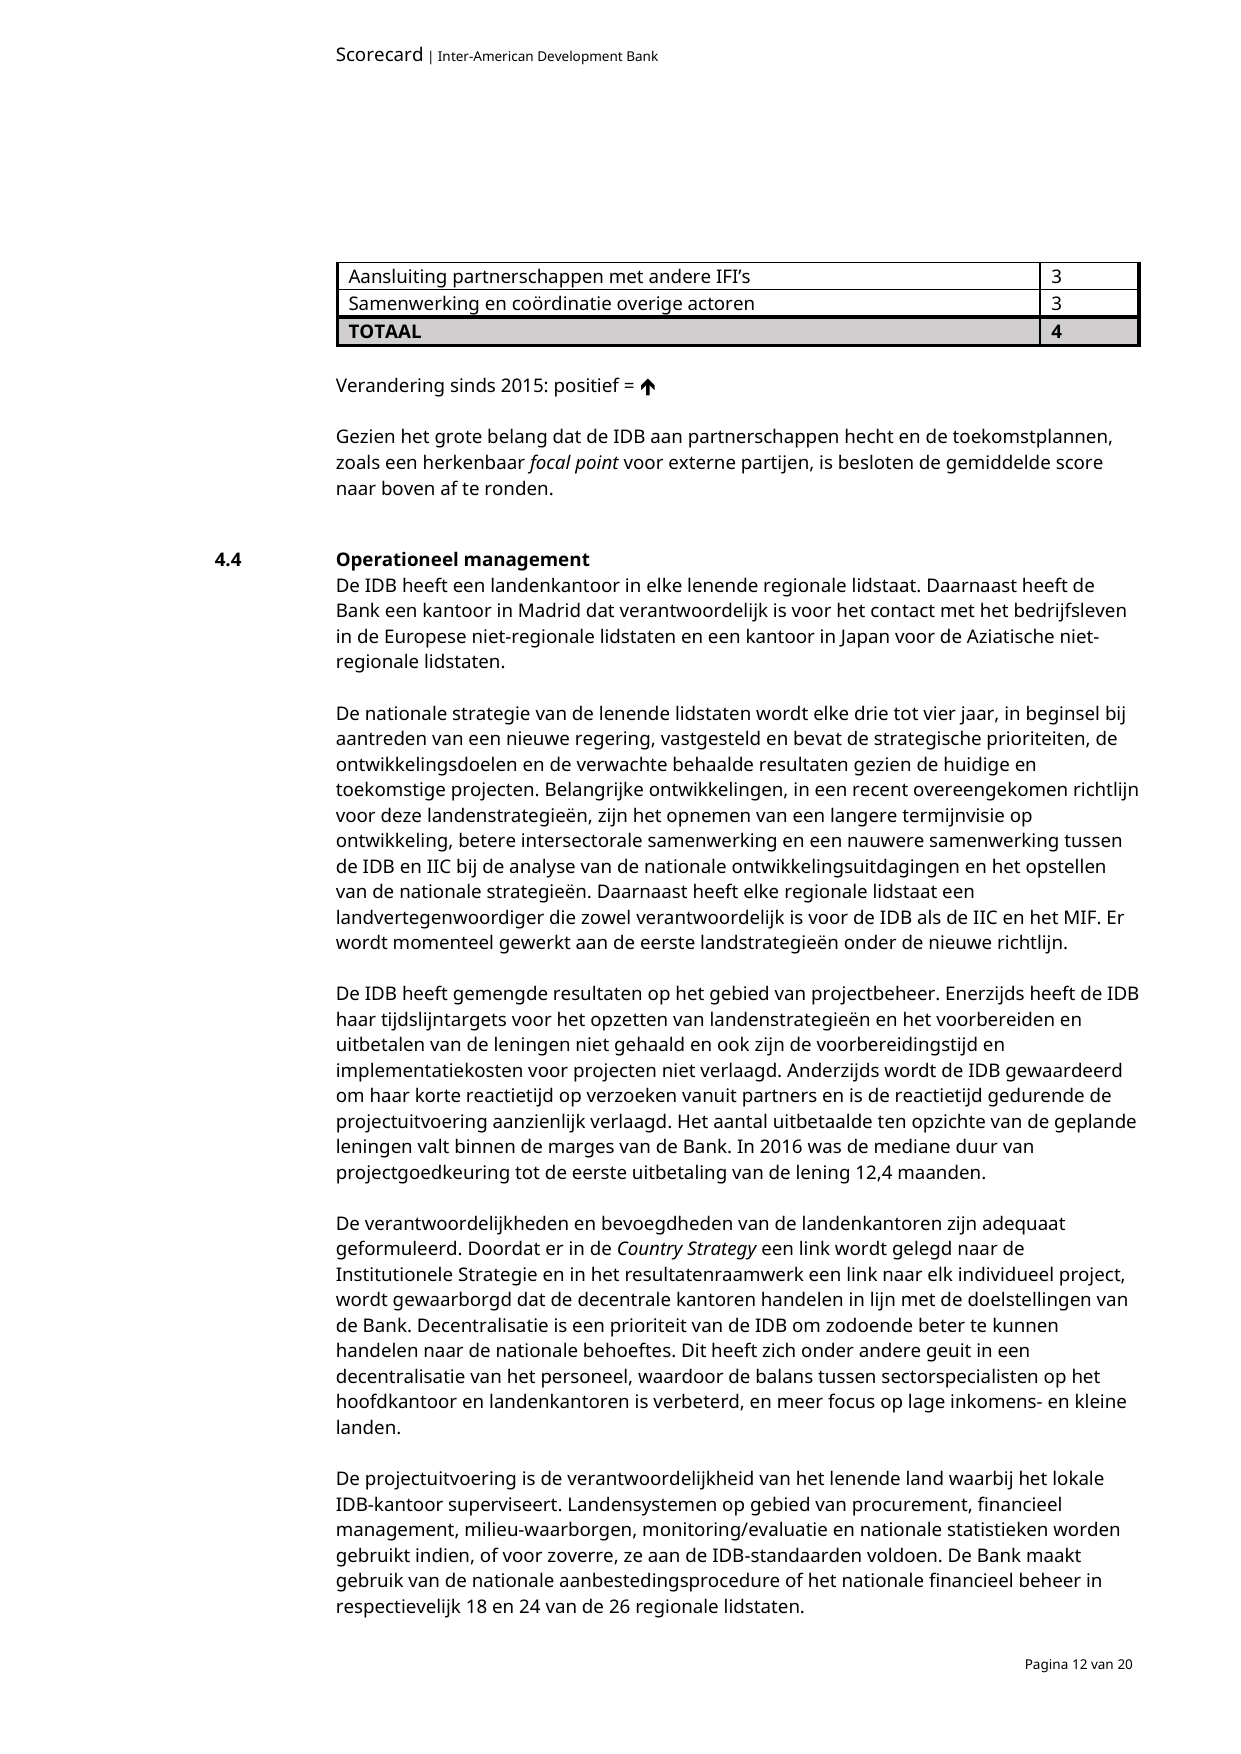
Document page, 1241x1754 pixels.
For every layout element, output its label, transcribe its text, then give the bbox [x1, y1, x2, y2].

text De IDB heeft gemengde resultaten op het gebied van projectbeheer. Enerzijds heeft de IDB haar tijdslijntargets voor het opzetten van landenstrategieën en het voorbereiden en uitbetalen van de leningen niet gehaald en ook zijn de voorbereidingstijd en implementatiekosten voor projecten niet verlaagd. Anderzijds wordt de IDB gewaardeerd om haar korte reactietijd op verzoeken vanuit partners en is de reactietijd gedurende de projectuitvoering aanzienlijk verlaagd. Het aantal uitbetaalde ten opzichte van de geplande leningen valt binnen de marges van de Bank. In 2016 was de mediane duur van projectgoedkeuring tot de eerste uitbetaling van de lening 12,4 maanden. [336, 981, 1140, 1185]
table_cell TOTAAL [339, 319, 1039, 344]
table_cell Samenwerking en coördinatie overige actoren [339, 290, 1039, 315]
table_cell 3 [1041, 290, 1137, 315]
text De verantwoordelijkheden en bevoegdheden van de landenkantoren zijn adequaat geformuleerd. Doordat er in de Country Strategy een link wordt gelegd naar de Institutionele Strategie en in het resultatenraamwerk een link naar elk individueel project, wordt gewaarborgd dat de decentrale kantoren handelen in lijn met de doelstellingen van de Bank. Decentralisatie is een prioriteit van de IDB om zodoende beter te kunnen handelen naar de nationale behoeftes. Dit heeft zich onder andere geuit in een decentralisatie van het personeel, waardoor de balans tussen sectorspecialisten op het hoofdkantoor en landenkantoren is verbeterd, en meer focus op lage inkomens- en kleine landen. [336, 1210, 1140, 1440]
text De projectuitvoering is de verantwoordelijkheid van het lenende land waarbij het lokale IDB-kantoor superviseert. Landensystemen op gebied van procurement, financieel management, milieu-waarborgen, monitoring/evaluatie en nationale statistieken worden gebruikt indien, of voor zoverre, ze aan de IDB-standaarden voldoen. De Bank maakt gebruik van de nationale aanbestedingsprocedure of het nationale financieel beheer in respectievelijk 18 en 24 van de 26 regionale lidstaten. [336, 1465, 1140, 1618]
text De IDB heeft een landenkantoor in elke lenende regionale lidstaat. Daarnaast heeft de Bank een kantoor in Madrid dat verantwoordelijk is voor het contact met het bedrijfsleven in de Europese niet-regionale lidstaten en een kantoor in Japan voor de Aziatische niet-regionale lidstaten. [336, 572, 1140, 674]
subtitle 4.4 Operationeel management [214, 547, 1140, 572]
table_cell 4 [1041, 319, 1137, 344]
text Verandering sinds 2015: positief = [336, 373, 1140, 398]
table_cell Aansluiting partnerschappen met andere IFI’s [339, 263, 1039, 289]
text Gezien het grote belang dat de IDB aan partnerschappen hecht en de toekomstplannen, zoals een herkenbaar focal point voor externe partijen, is besloten de gemiddelde score naar boven af te ronden. [336, 424, 1140, 500]
table_cell 3 [1041, 263, 1137, 289]
text De nationale strategie van de lenende lidstaten wordt elke drie tot vier jaar, in beginsel bij aantreden van een nieuwe regering, vastgesteld en bevat de strategische prioriteiten, de ontwikkelingsdoelen en de verwachte behaalde resultaten gezien de huidige en toekomstige projecten. Belangrijke ontwikkelingen, in een recent overeengekomen richtlijn voor deze landenstrategieën, zijn het opnemen van een langere termijnvisie op ontwikkeling, betere intersectorale samenwerking en een nauwere samenwerking tussen de IDB en IIC bij de analyse van de nationale ontwikkelingsuitdagingen en het opstellen van de nationale strategieën. Daarnaast heeft elke regionale lidstaat een landvertegenwoordiger die zowel verantwoordelijk is voor de IDB als de IIC en het MIF. Er wordt momenteel gewerkt aan de eerste landstrategieën onder de nieuwe richtlijn. [336, 700, 1140, 955]
